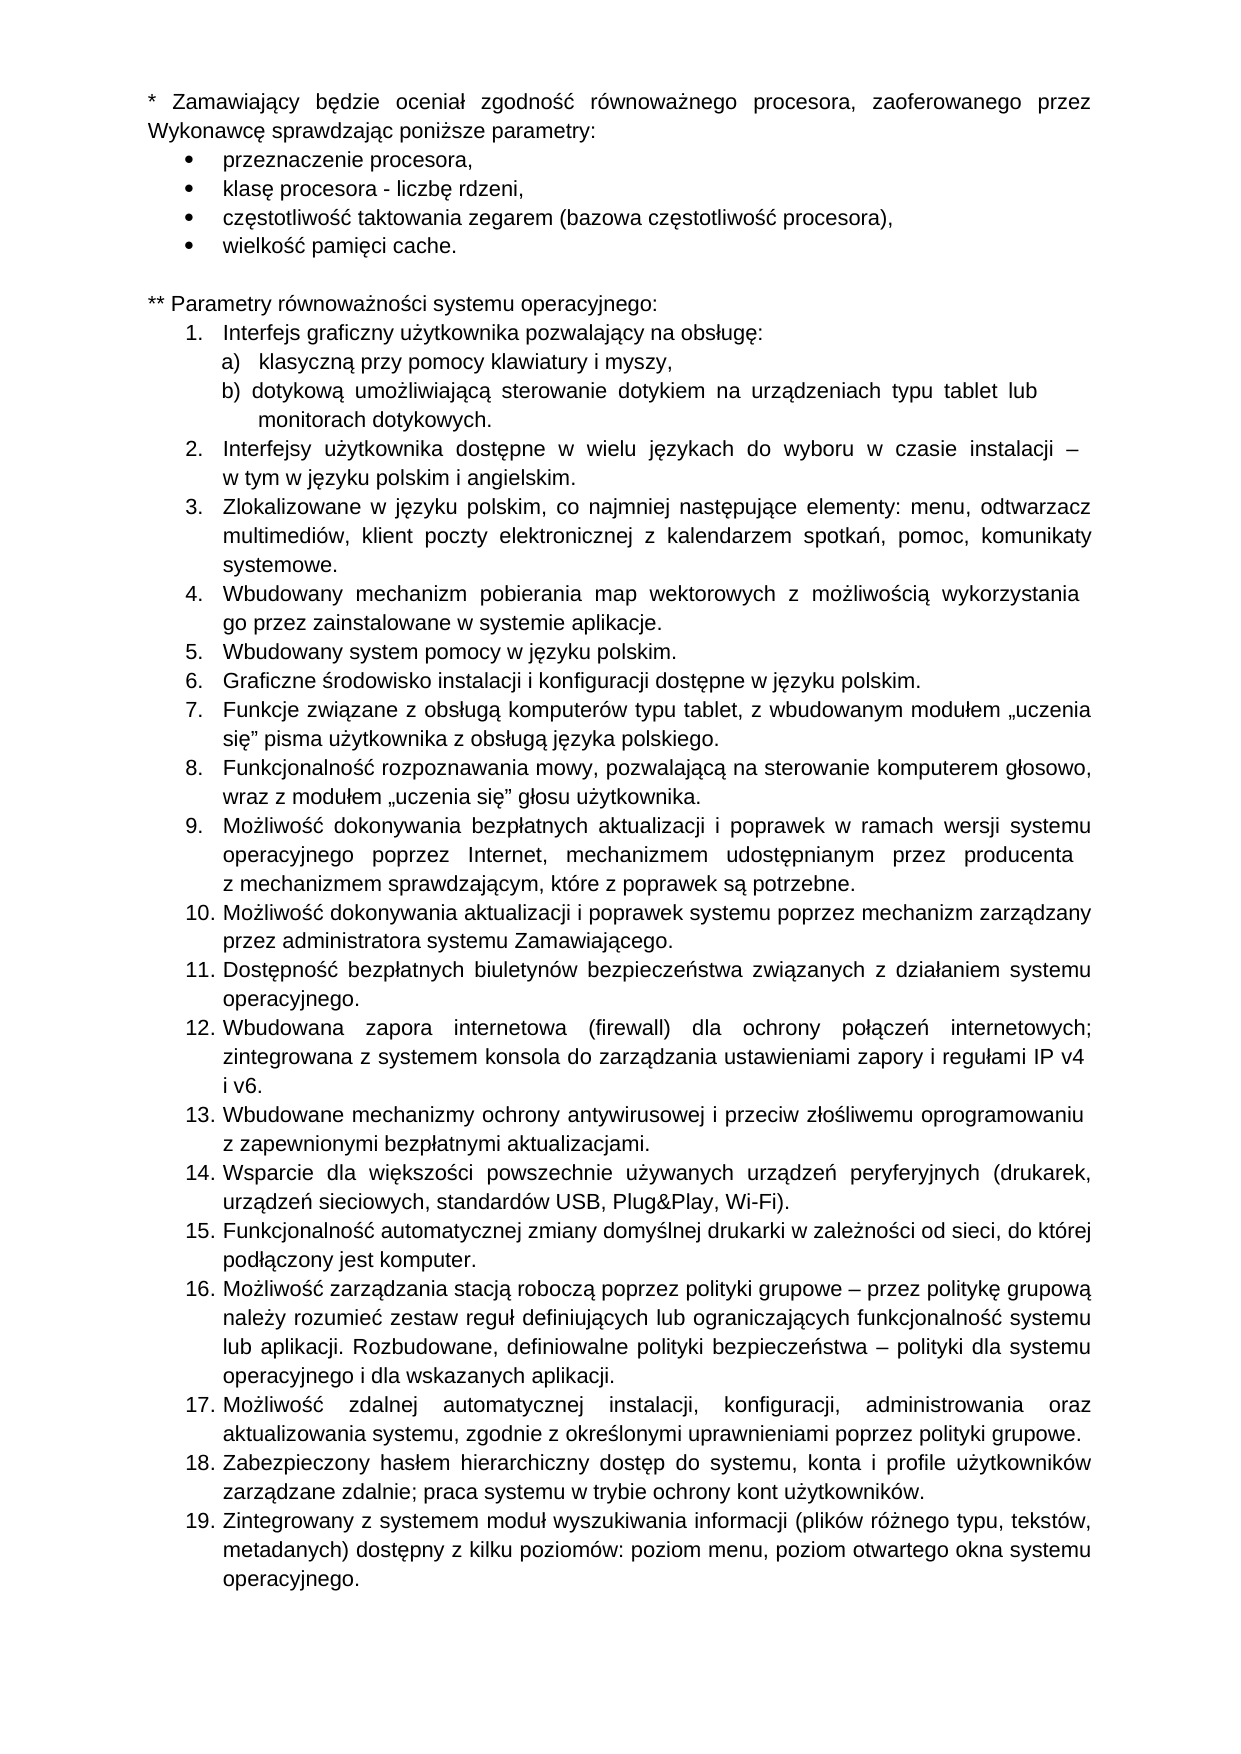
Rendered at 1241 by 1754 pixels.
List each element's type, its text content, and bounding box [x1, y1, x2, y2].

list Wsparcie dla większości powszechnie używanych urządzeń peryferyjnych (drukarek, urządzeń sieciowych, standardów USB, Plug&Play, Wi-Fi). [185, 1160, 1093, 1214]
list Funkcje związane z obsługą komputerów typu tablet, z wbudowanym modułem „uczenia się” pisma użytkownika z obsługą języka polskiego. [185, 697, 1093, 751]
list Wbudowany mechanizm pobierania map wektorowych z możliwością wykorzystania go przez zainstalowane w systemie aplikacje. [185, 581, 1093, 635]
list Interfejs graficzny użytkownika pozwalający na obsługę: [185, 320, 1093, 346]
list przeznaczenie procesora, [185, 147, 1093, 172]
text ** Parametry równoważności systemu operacyjnego: [148, 291, 1093, 317]
list Graficzne środowisko instalacji i konfiguracji dostępne w języku polskim. [185, 668, 1093, 693]
list Możliwość dokonywania aktualizacji i poprawek systemu poprzez mechanizm zarządzany przez administratora systemu Zamawiającego. [185, 899, 1093, 954]
list częstotliwość taktowania zegarem (bazowa częstotliwość procesora), [185, 204, 1093, 230]
list Wbudowane mechanizmy ochrony antywirusowej i przeciw złośliwemu oprogramowaniu z zapewnionymi bezpłatnymi aktualizacjami. [185, 1102, 1093, 1156]
list Możliwość zdalnej automatycznej instalacji, konfiguracji, administrowania oraz aktualizowania systemu, zgodnie z określonymi uprawnieniami poprzez polityki grupowe. [185, 1392, 1093, 1446]
list Zabezpieczony hasłem hierarchiczny dostęp do systemu, konta i profile użytkowników zarządzane zdalnie; praca systemu w trybie ochrony kont użytkowników. [185, 1450, 1093, 1504]
list Wbudowany system pomocy w języku polskim. [185, 639, 1093, 664]
list Wbudowana zapora internetowa (firewall) dla ochrony połączeń internetowych; zintegrowana z systemem konsola do zarządzania ustawieniami zapory i regułami IP v4 i v6. [185, 1015, 1093, 1098]
list klasę procesora - liczbę rdzeni, [185, 176, 1093, 201]
text * Zamawiający będzie oceniał zgodność równoważnego procesora, zaoferowanego przez Wykonawcę sprawdzając poniższe parametry: [148, 89, 1093, 143]
list Możliwość dokonywania bezpłatnych aktualizacji i poprawek w ramach wersji systemu operacyjnego poprzez Internet, mechanizmem udostępnianym przez producenta z mechanizmem sprawdzającym, które z poprawek są potrzebne. [185, 813, 1093, 896]
list Interfejsy użytkownika dostępne w wielu językach do wyboru w czasie instalacji – w tym w języku polskim i angielskim. [185, 436, 1093, 490]
list Zlokalizowane w języku polskim, co najmniej następujące elementy: menu, odtwarzacz multimediów, klient poczty elektronicznej z kalendarzem spotkań, pomoc, komunikaty systemowe. [185, 494, 1093, 577]
list Funkcjonalność rozpoznawania mowy, pozwalającą na sterowanie komputerem głosowo, wraz z modułem „uczenia się” głosu użytkownika. [185, 755, 1093, 809]
list Możliwość zarządzania stacją roboczą poprzez polityki grupowe – przez politykę grupową należy rozumieć zestaw reguł definiujących lub ograniczających funkcjonalność systemu lub aplikacji. Rozbudowane, definiowalne polityki bezpieczeństwa – polityki dla systemu operacyjnego i dla wskazanych aplikacji. [185, 1276, 1093, 1388]
list klasyczną przy pomocy klawiatury i myszy, [221, 349, 1093, 374]
list Zintegrowany z systemem moduł wyszukiwania informacji (plików różnego typu, tekstów, metadanych) dostępny z kilku poziomów: poziom menu, poziom otwartego okna systemu operacyjnego. [185, 1508, 1093, 1591]
text b) dotykową umożliwiającą sterowanie dotykiem na urządzeniach typu tablet lub monitorach dotykowych. [148, 378, 1093, 432]
list wielkość pamięci cache. [185, 233, 1093, 259]
list Dostępność bezpłatnych biuletynów bezpieczeństwa związanych z działaniem systemu operacyjnego. [185, 957, 1093, 1012]
list Funkcjonalność automatycznej zmiany domyślnej drukarki w zależności od sieci, do której podłączony jest komputer. [185, 1218, 1093, 1272]
